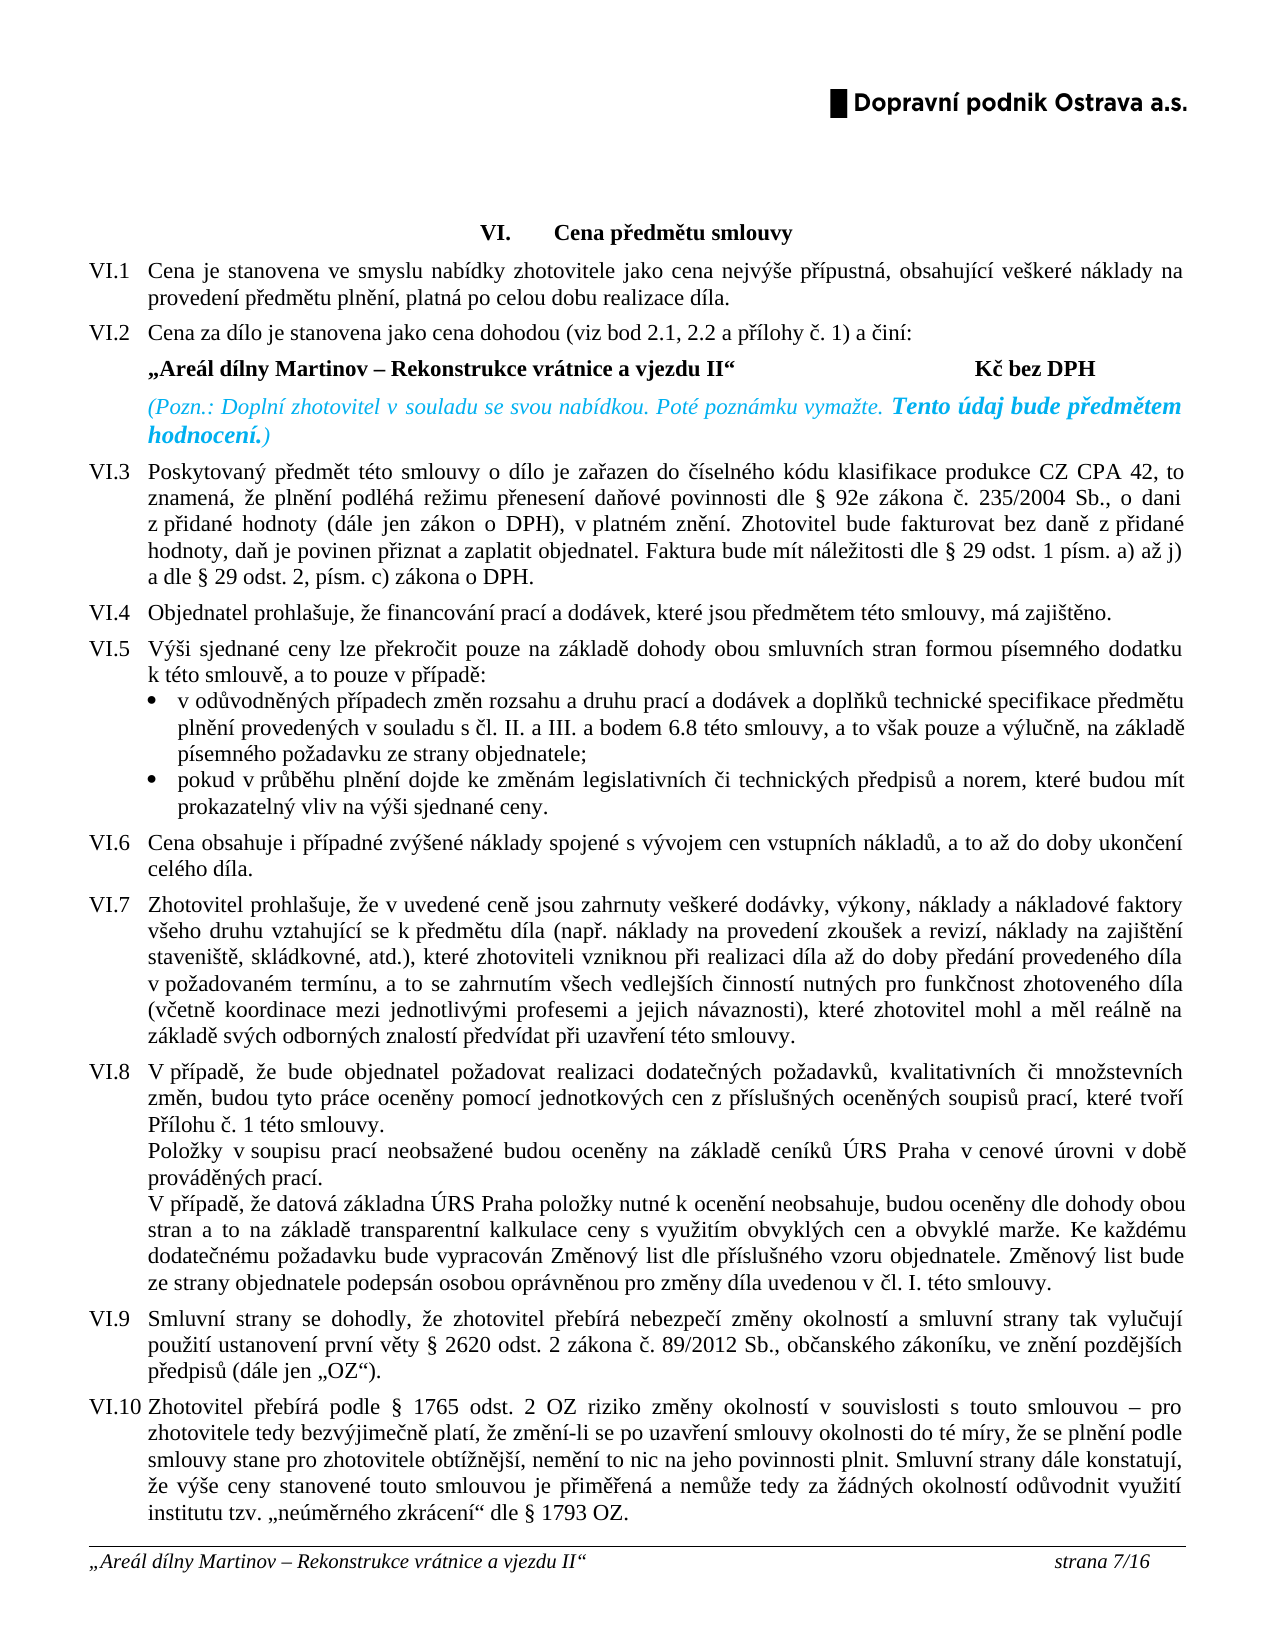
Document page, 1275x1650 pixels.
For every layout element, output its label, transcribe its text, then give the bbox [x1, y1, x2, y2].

list Objednatel prohlašuje, že financování prací a dodávek, které jsou předmětem této smlouvy, má zajištěno. [89, 599, 1184, 625]
text Položky v soupisu prací neobsažené budou oceněny na základě ceníků ÚRS Praha v cenové úrovni v době prováděných prací. [148, 1137, 1186, 1190]
picture [830, 89, 1187, 118]
list Cena je stanovena ve smyslu nabídky zhotovitele jako cena nejvýše přípustná, obsahující veškeré náklady na provedení předmětu plnění, platná po celou dobu realizace díla. [89, 257, 1184, 310]
list Zhotovitel prohlašuje, že v uvedené ceně jsou zahrnuty veškeré dodávky, výkony, náklady a nákladové faktory všeho druhu vztahující se k předmětu díla (např. náklady na provedení zkoušek a revizí, náklady na zajištění staveniště, skládkovné, atd.), které zhotoviteli vzniknou při realizaci díla až do doby předání provedeného díla v požadovaném termínu, a to se zahrnutím všech vedlejších činností nutných pro funkčnost zhotoveného díla (včetně koordinace mezi jednotlivými profesemi a jejich návaznosti), které zhotovitel mohl a měl reálně na základě svých odborných znalostí předvídat při uzavření této smlouvy. [89, 891, 1184, 1049]
subtitle Cena předmětu smlouvy [89, 218, 1184, 245]
list v odůvodněných případech změn rozsahu a druhu prací a dodávek a doplňků technické specifikace předmětu plnění provedených v souladu s čl. II. a III. a bodem 6.8 této smlouvy, a to však pouze a výlučně, na základě písemného požadavku ze strany objednatele; [148, 687, 1186, 766]
text (Pozn.: Doplní zhotovitel v souladu se svou nabídkou. Poté poznámku vymažte. Tento údaj bude předmětem hodnocení.) [148, 391, 1184, 448]
list Smluvní strany se dohodly, že zhotovitel přebírá nebezpečí změny okolností a smluvní strany tak vylučují použití ustanovení první věty § 2620 odst. 2 zákona č. 89/2012 Sb., občanského zákoníku, ve znění pozdějších předpisů (dále jen „OZ“). [89, 1305, 1184, 1384]
text V případě, že datová základna ÚRS Praha položky nutné k ocenění neobsahuje, budou oceněny dle dohody obou stran a to na základě transparentní kalkulace ceny s využitím obvyklých cen a obvyklé marže. Ke každému dodatečnému požadavku bude vypracován Změnový list dle příslušného vzoru objednatele. Změnový list bude ze strany objednatele podepsán osobou oprávněnou pro změny díla uvedenou v čl. I. této smlouvy. [148, 1190, 1186, 1295]
list Poskytovaný předmět této smlouvy o dílo je zařazen do číselného kódu klasifikace produkce CZ CPA 42, to znamená, že plnění podléhá režimu přenesení daňové povinnosti dle § 92e zákona č. 235/2004 Sb., o dani z přidané hodnoty (dále jen zákon o DPH), v platném znění. Zhotovitel bude fakturovat bez daně z přidané hodnoty, daň je povinen přiznat a zaplatit objednatel. Faktura bude mít náležitosti dle § 29 odst. 1 písm. a) až j) a dle § 29 odst. 2, písm. c) zákona o DPH. [89, 458, 1184, 589]
list V případě, že bude objednatel požadovat realizaci dodatečných požadavků, kvalitativních či množstevních změn, budou tyto práce oceněny pomocí jednotkových cen z příslušných oceněných soupisů prací, které tvoří Přílohu č. 1 této smlouvy. [89, 1058, 1184, 1137]
list Cena za dílo je stanovena jako cena dohodou (viz bod 2.1, 2.2 a přílohy č. 1) a činí: [89, 319, 1184, 346]
list Cena obsahuje i případné zvýšené náklady spojené s vývojem cen vstupních nákladů, a to až do doby ukončení celého díla. [89, 828, 1184, 881]
list Zhotovitel přebírá podle § 1765 odst. 2 OZ riziko změny okolností v souvislosti s touto smlouvou – pro zhotovitele tedy bezvýjimečně platí, že změní-li se po uzavření smlouvy okolnosti do té míry, že se plnění podle smlouvy stane pro zhotovitele obtížnější, nemění to nic na jeho povinnosti plnit. Smluvní strany dále konstatují, že výše ceny stanovené touto smlouvou je přiměřená a nemůže tedy za žádných okolností odůvodnit využití institutu tzv. „neúměrného zkrácení“ dle § 1793 OZ. [89, 1393, 1184, 1525]
list Výši sjednané ceny lze překročit pouze na základě dohody obou smluvních stran formou písemného dodatku k této smlouvě, a to pouze v případě: [89, 635, 1184, 687]
text „Areál dílny Martinov – Rekonstrukce vrátnice a vjezdu II“ Kč bez DPH [148, 355, 1184, 382]
list pokud v průběhu plnění dojde ke změnám legislativních či technických předpisů a norem, které budou mít prokazatelný vliv na výši sjednané ceny. [148, 766, 1186, 819]
